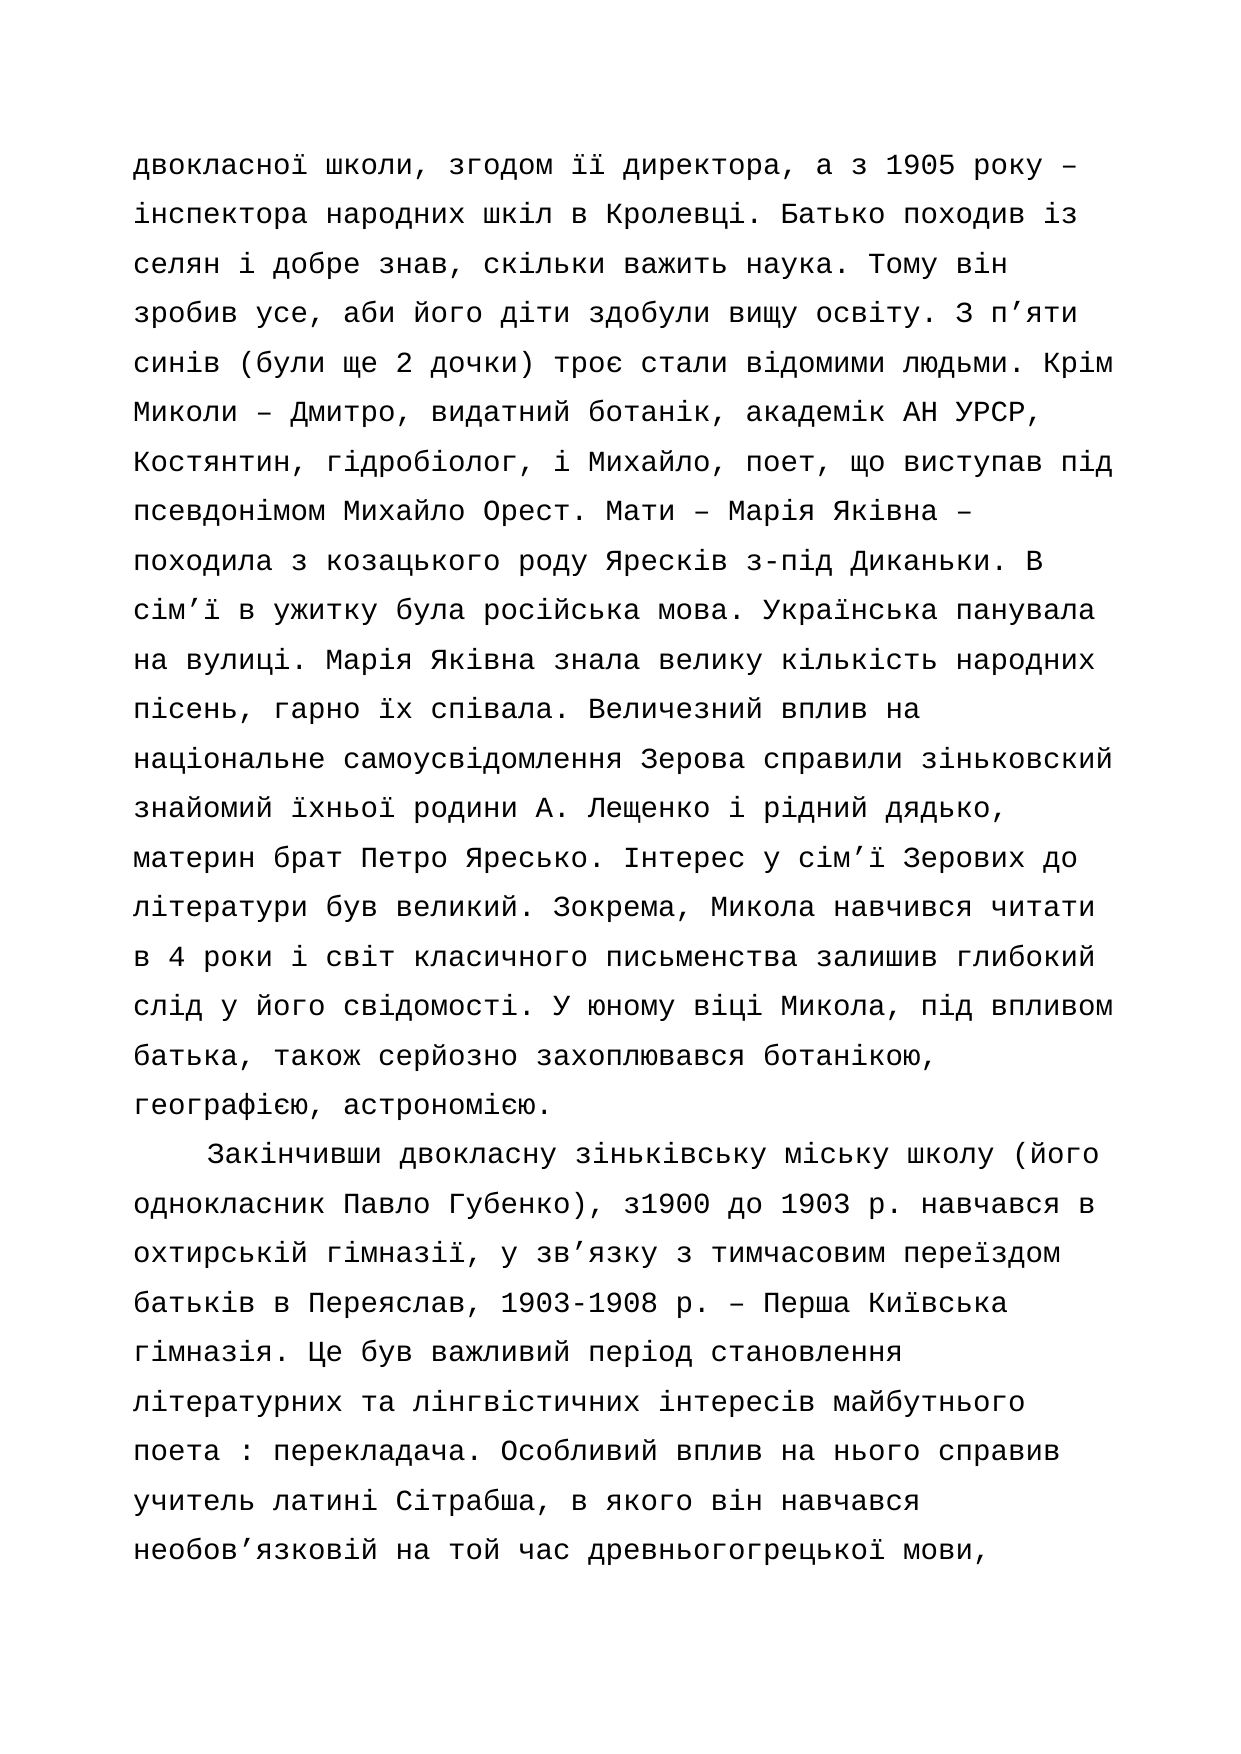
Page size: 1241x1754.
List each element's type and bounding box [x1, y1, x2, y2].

text [133, 150, 1122, 1123]
text [133, 1139, 1122, 1568]
